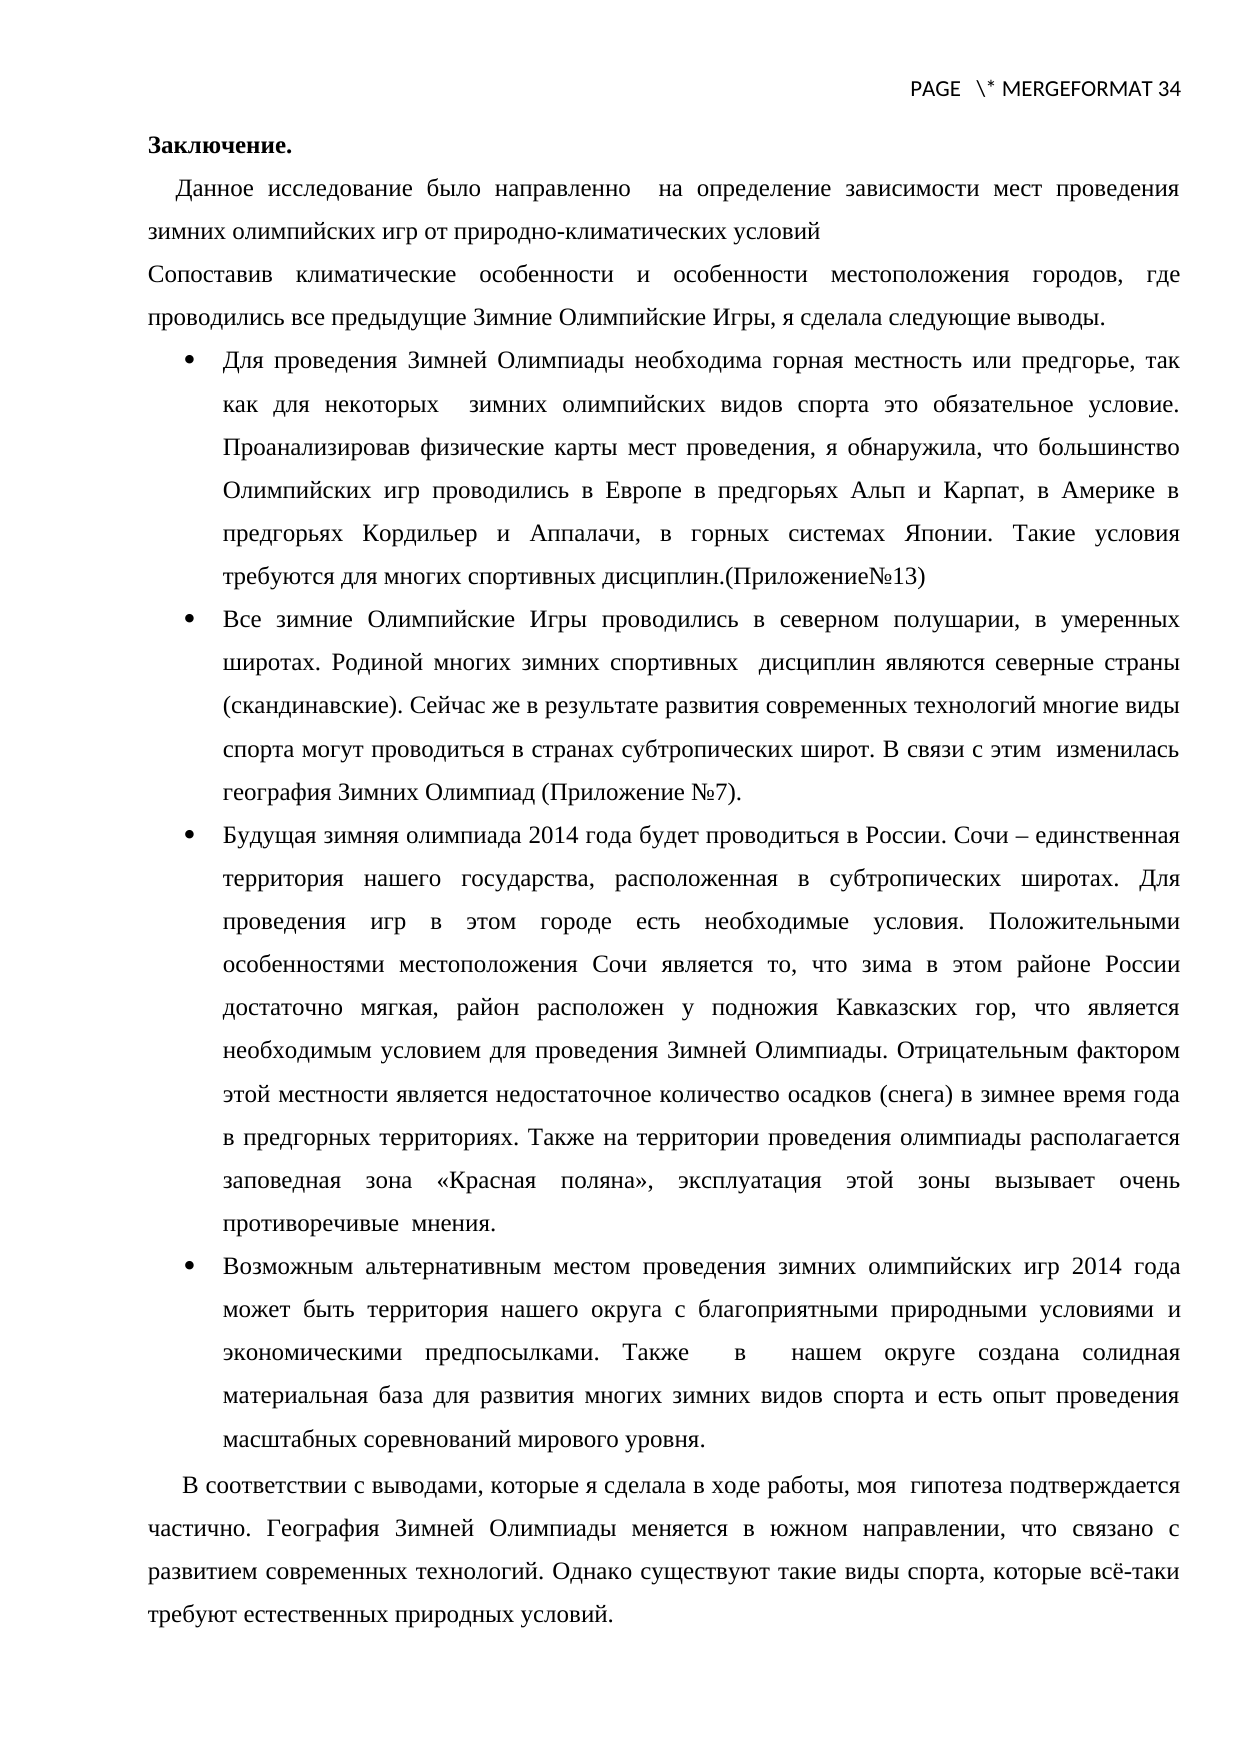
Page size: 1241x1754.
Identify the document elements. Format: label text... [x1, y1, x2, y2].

list Возможным альтернативным местом проведения зимних олимпийских игр 2014 года может быть территория нашего округа с благоприятными природными условиями и экономическими предпосылками. Также в нашем округе создана солидная материальная база для развития многих зимних видов спорта и есть опыт проведения масштабных соревнований мирового уровня. [185, 1251, 1181, 1452]
text Заключение. [148, 130, 1181, 159]
text Сопоставив климатические особенности и особенности местоположения городов, где проводились все предыдущие Зимние Олимпийские Игры, я сделала следующие выводы. [148, 259, 1181, 331]
text В соответствии с выводами, которые я сделала в ходе работы, моя гипотеза подтверждается частично. География Зимней Олимпиады меняется в южном направлении, что связано с развитием современных технологий. Однако существуют такие виды спорта, которые всё-таки требуют естественных природных условий. [148, 1470, 1181, 1628]
list Для проведения Зимней Олимпиады необходима горная местность или предгорье, так как для некоторых зимних олимпийских видов спорта это обязательное условие. Проанализировав физические карты мест проведения, я обнаружила, что большинство Олимпийских игр проводились в Европе в предгорьях Альп и Карпат, в Америке в предгорьях Кордильер и Аппалачи, в горных системах Японии. Такие условия требуются для многих спортивных дисциплин.(Приложение№13) [185, 346, 1181, 590]
list Все зимние Олимпийские Игры проводились в северном полушарии, в умеренных широтах. Родиной многих зимних спортивных дисциплин являются северные страны (скандинавские). Сейчас же в результате развития современных технологий многие виды спорта могут проводиться в странах субтропических широт. В связи с этим изменилась география Зимних Олимпиад (Приложение №7). [185, 604, 1181, 806]
text Данное исследование было направленно на определение зависимости мест проведения зимних олимпийских игр от природно-климатических условий [148, 173, 1181, 245]
list Будущая зимняя олимпиада 2014 года будет проводиться в России. Сочи – единственная территория нашего государства, расположенная в субтропических широтах. Для проведения игр в этом городе есть необходимые условия. Положительными особенностями местоположения Сочи является то, что зима в этом районе России достаточно мягкая, район расположен у подножия Кавказских гор, что является необходимым условием для проведения Зимней Олимпиады. Отрицательным фактором этой местности является недостаточное количество осадков (снега) в зимнее время года в предгорных территориях. Также на территории проведения олимпиады располагается заповедная зона «Красная поляна», эксплуатация этой зоны вызывает очень противоречивые мнения. [185, 820, 1181, 1237]
